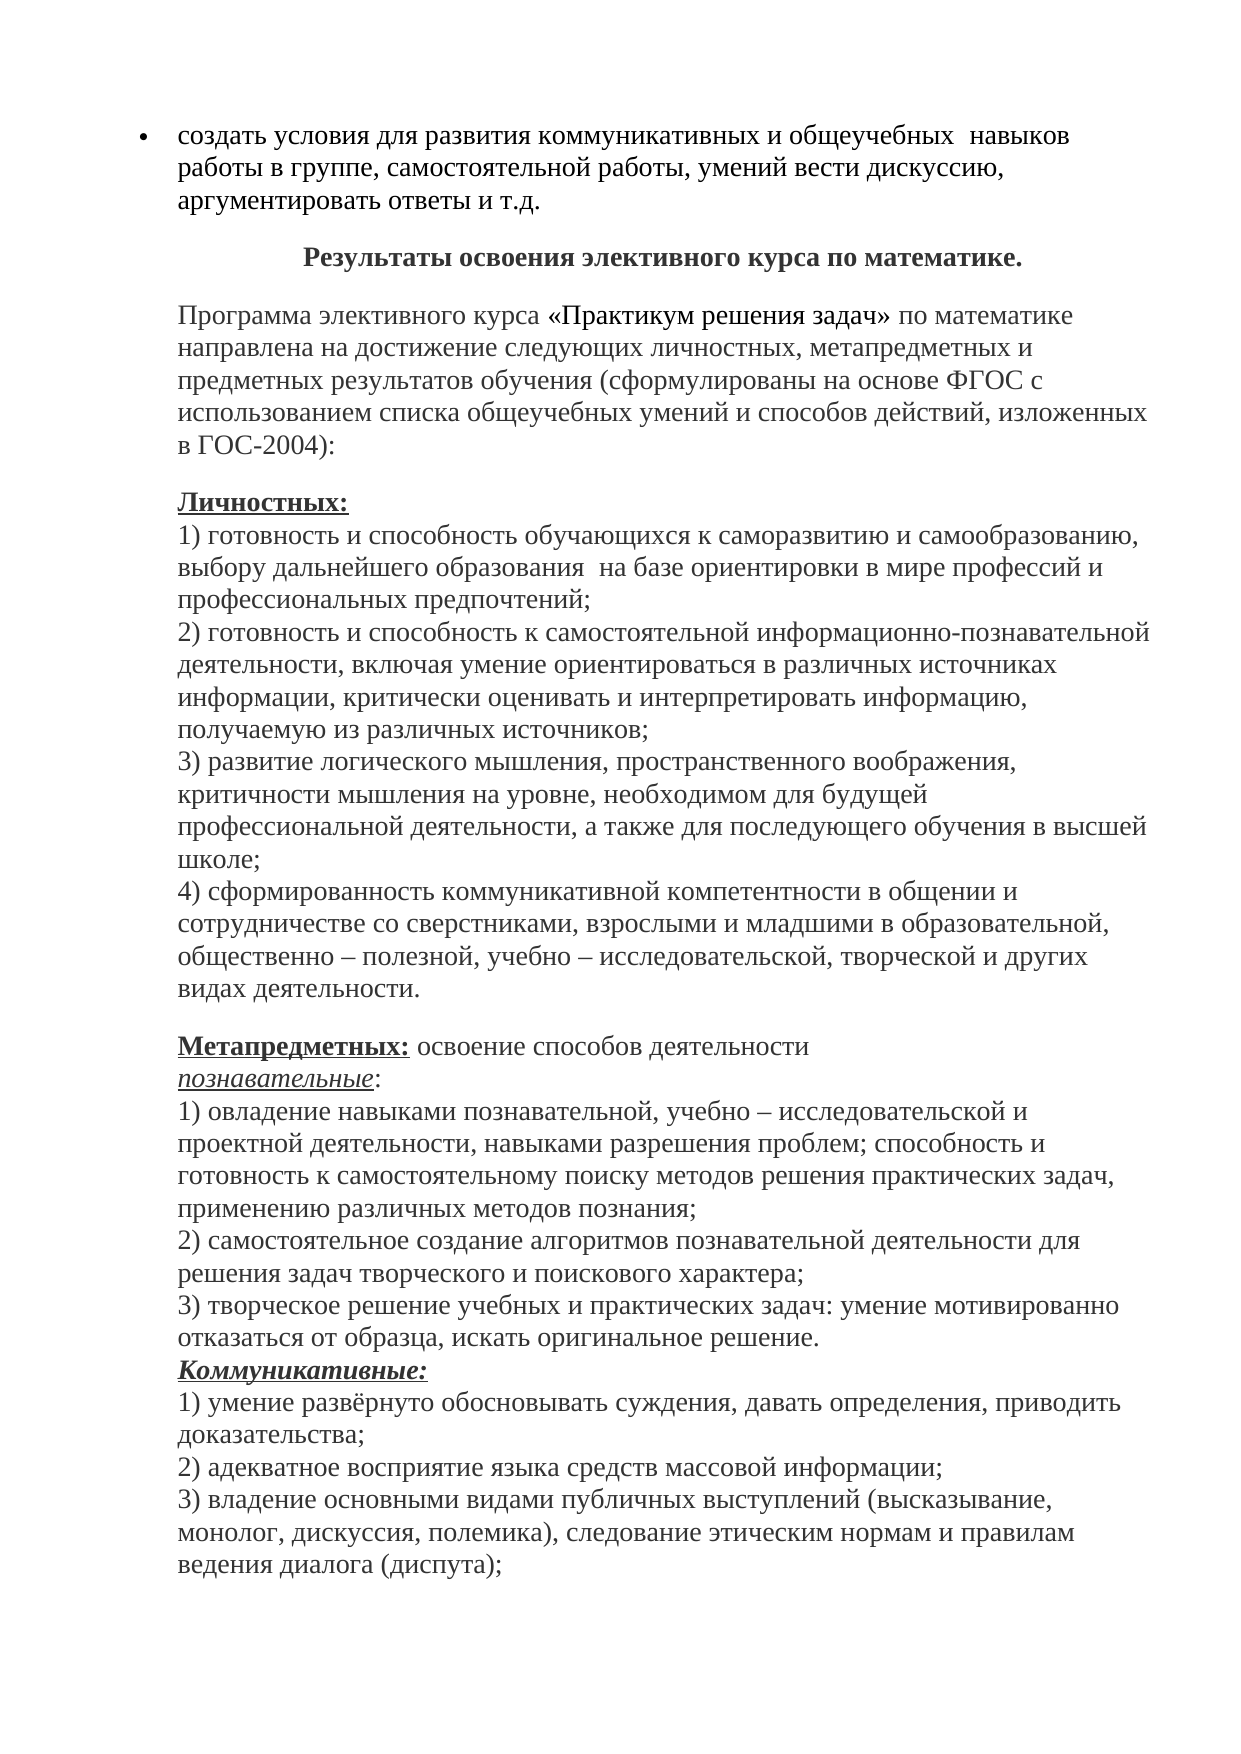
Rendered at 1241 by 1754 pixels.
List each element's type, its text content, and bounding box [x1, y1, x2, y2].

text Программа элективного курса «Практикум решения задач» по математике направлена на достижение следующих личностных, метапредметных и предметных результатов обучения (сформулированы на основе ФГОС с использованием списка общеучебных умений и способов действий, изложенных в ГОС-2004): [177, 298, 1152, 460]
text 3) владение основными видами публичных выступлений (высказывание, монолог, дискуссия, полемика), следование этическим нормам и правилам ведения диалога (диспута); [177, 1482, 1152, 1579]
text 2) самостоятельное создание алгоритмов познавательной деятельности для решения задач творческого и поискового характера; [177, 1223, 1152, 1288]
text 1) овладение навыками познавательной, учебно – исследовательской и проектной деятельности, навыками разрешения проблем; способность и готовность к самостоятельному поиску методов решения практических задач, применению различных методов познания; [177, 1094, 1152, 1223]
text 1) готовность и способность обучающихся к саморазвитию и самообразованию, выбору дальнейшего образования на базе ориентировки в мире профессий и профессиональных предпочтений; [177, 518, 1152, 615]
list создать условия для развития коммуникативных и общеучебных навыков работы в группе, самостоятельной работы, умений вести дискуссию, аргументировать ответы и т.д. [140, 118, 1152, 215]
text Метапредметных: освоение способов деятельности [177, 1029, 1152, 1061]
text 4) сформированность коммуникативной компетентности в общении и сотрудничестве со сверстниками, взрослыми и младшими в образовательной, общественно – полезной, учебно – исследовательской, творческой и других видах деятельности. [177, 874, 1152, 1004]
text 3) развитие логического мышления, пространственного воображения, критичности мышления на уровне, необходимом для будущей профессиональной деятельности, а также для последующего обучения в высшей школе; [177, 744, 1152, 874]
text познавательные: [177, 1061, 1152, 1094]
text Коммуникативные: [177, 1353, 1152, 1385]
text 2) готовность и способность к самостоятельной информационно-познавательной деятельности, включая умение ориентироваться в различных источниках информации, критически оценивать и интерпретировать информацию, получаемую из различных источников; [177, 615, 1152, 744]
text Личностных: [177, 485, 1152, 518]
text 1) умение развёрнуто обосновывать суждения, давать определения, приводить доказательства; [177, 1385, 1152, 1450]
text 2) адекватное восприятие языка средств массовой информации; [177, 1450, 1152, 1482]
text 3) творческое решение учебных и практических задач: умение мотивированно отказаться от образца, искать оригинальное решение. [177, 1288, 1152, 1353]
text Результаты освоения элективного курса по математике. [177, 241, 1152, 273]
